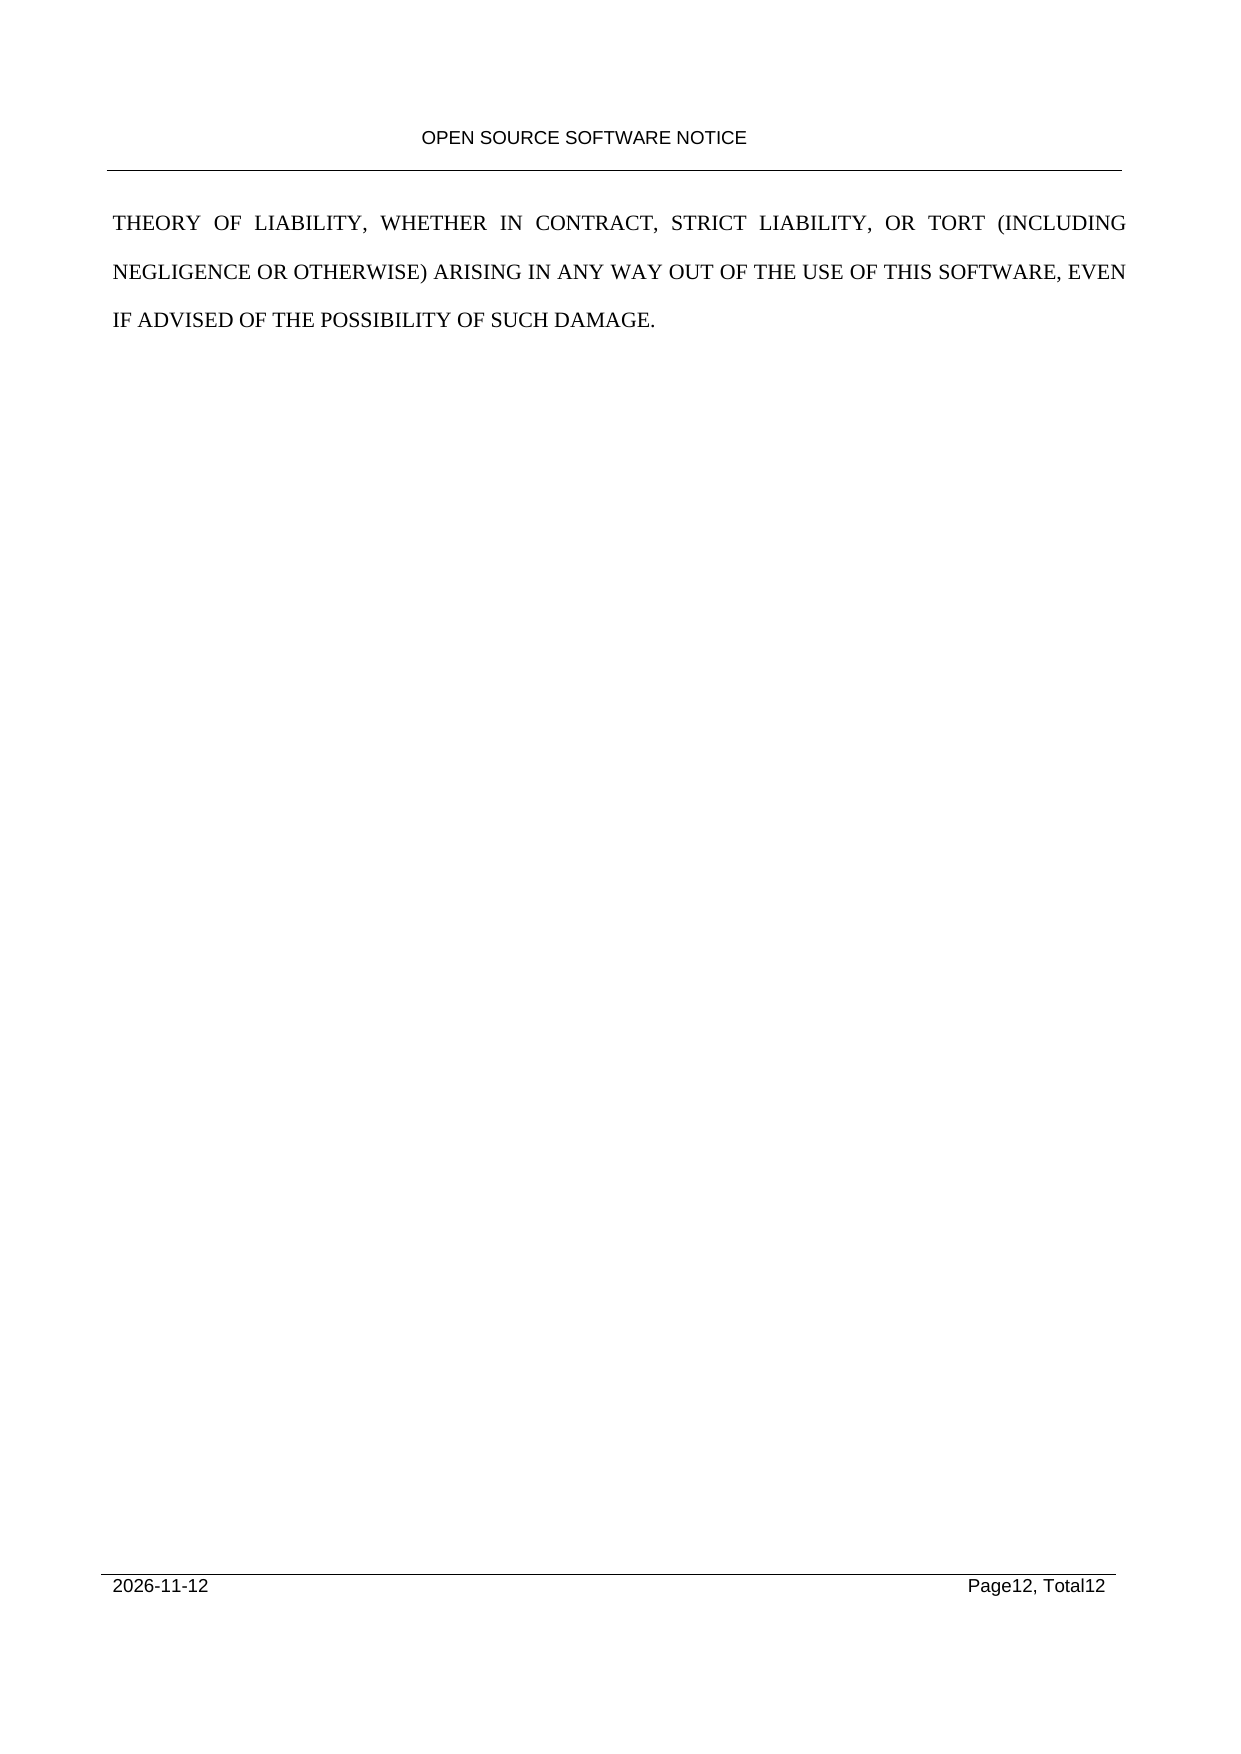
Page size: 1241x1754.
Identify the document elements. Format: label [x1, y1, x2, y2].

text [112, 206, 1128, 336]
